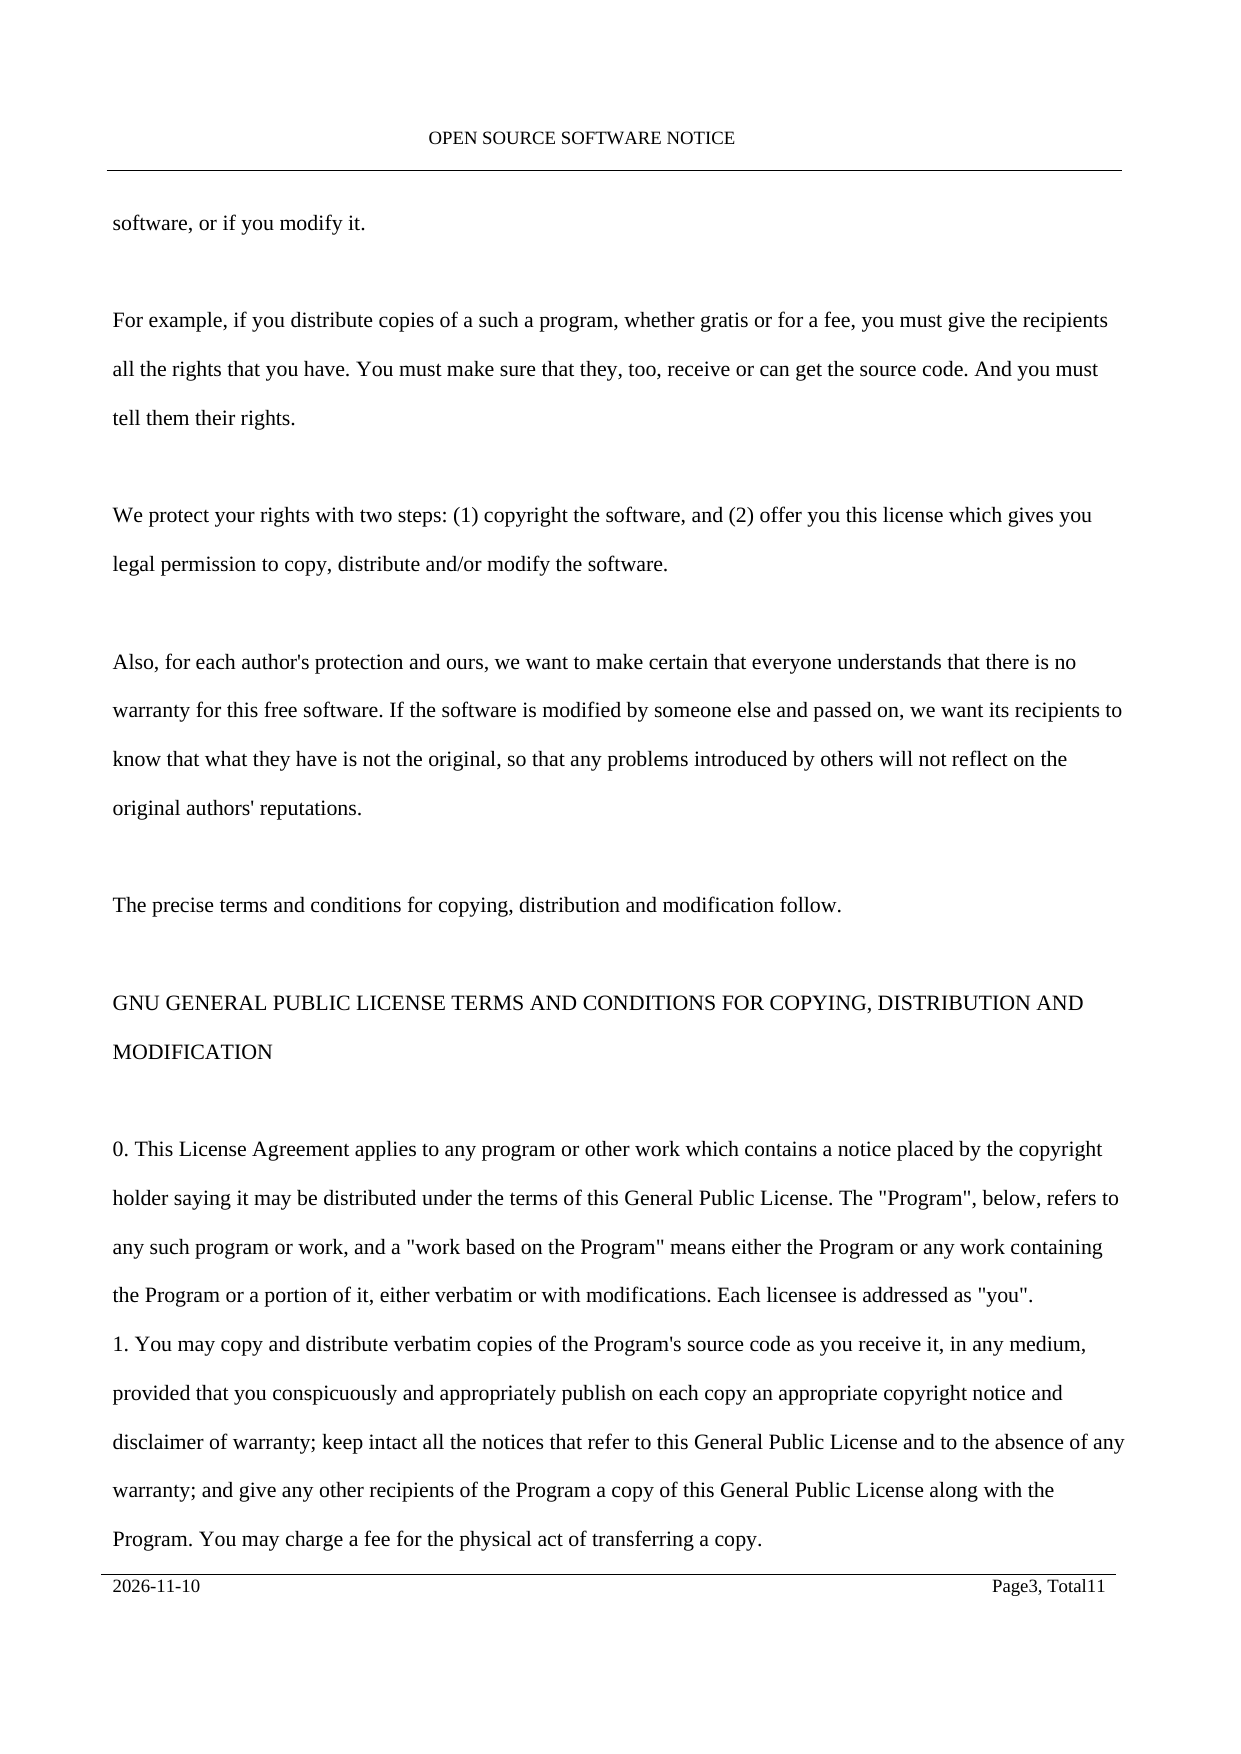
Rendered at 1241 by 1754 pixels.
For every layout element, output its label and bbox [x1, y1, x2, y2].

text [112, 206, 1128, 1555]
